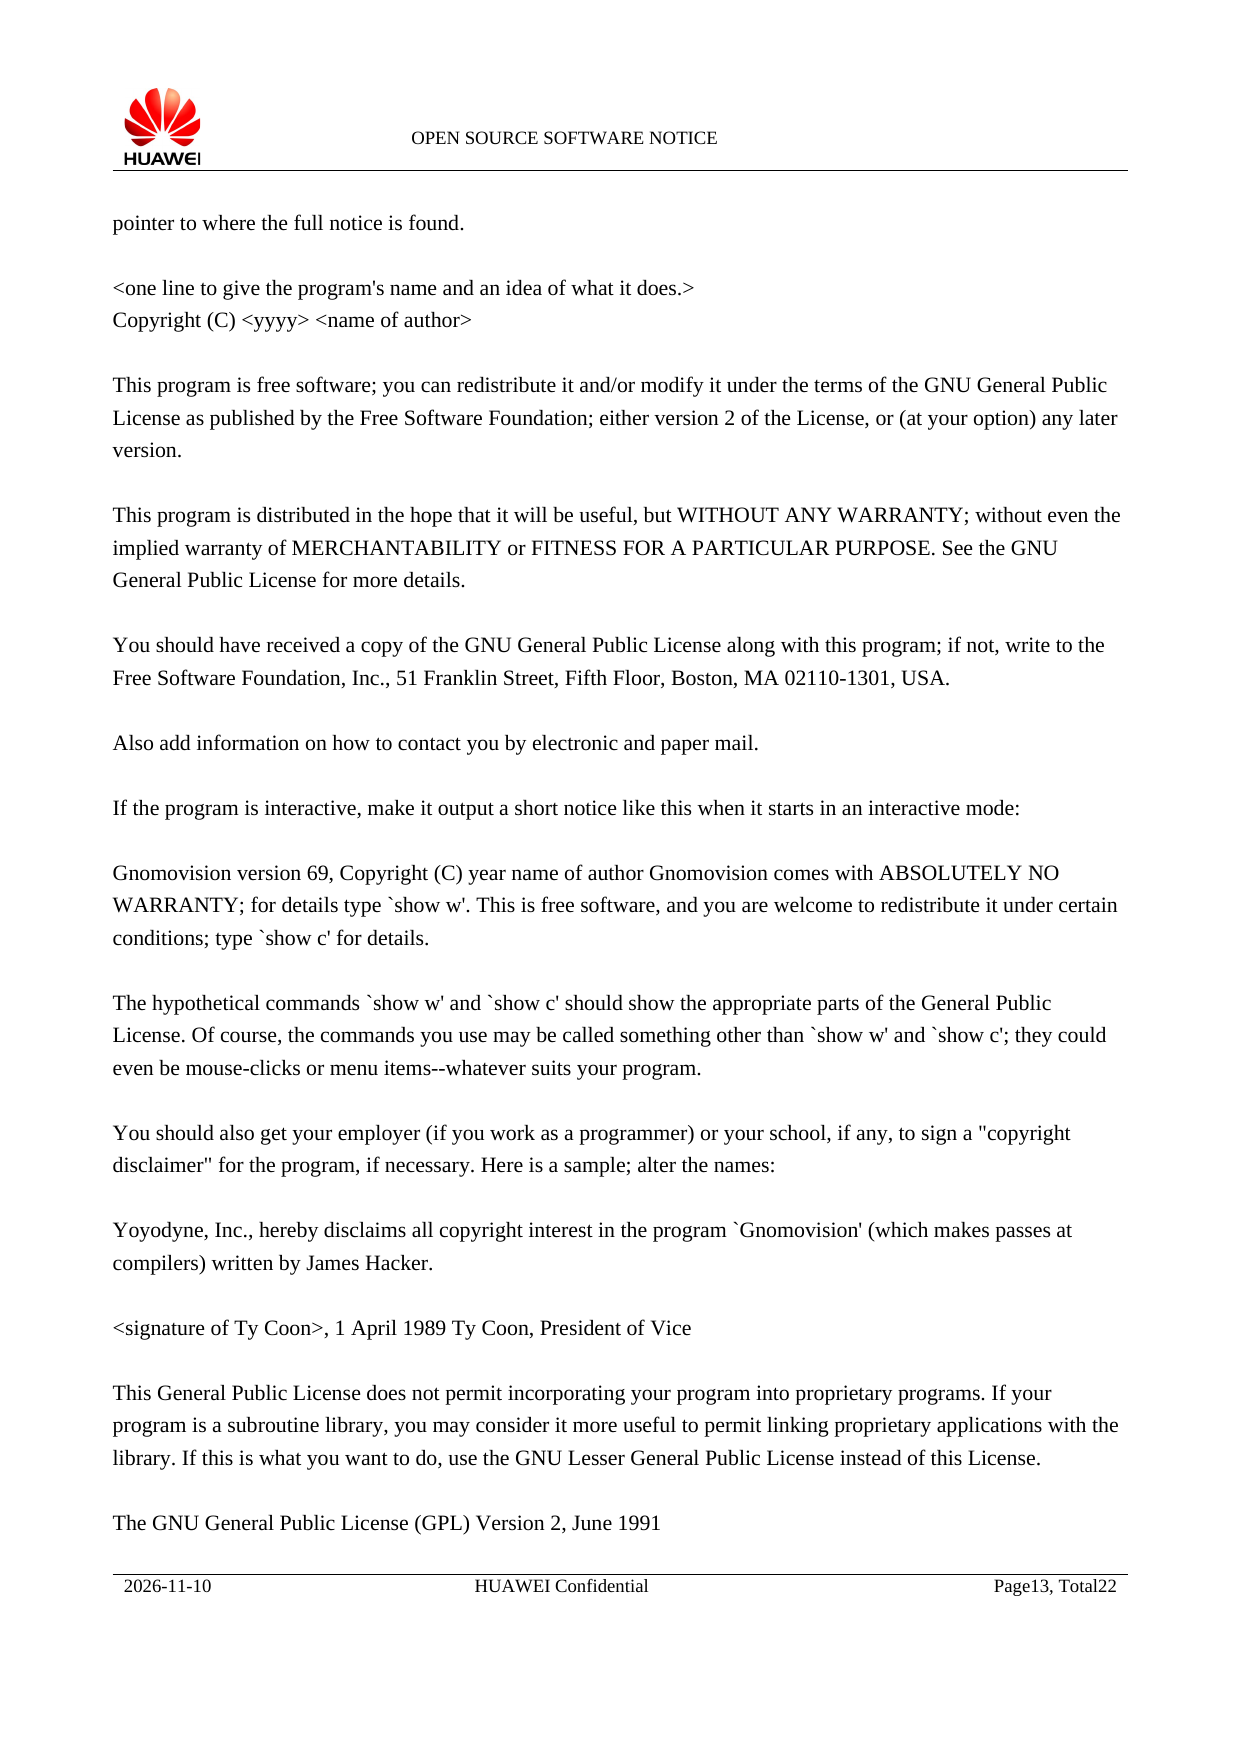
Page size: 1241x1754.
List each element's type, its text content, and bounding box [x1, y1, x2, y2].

picture [124, 88, 201, 165]
